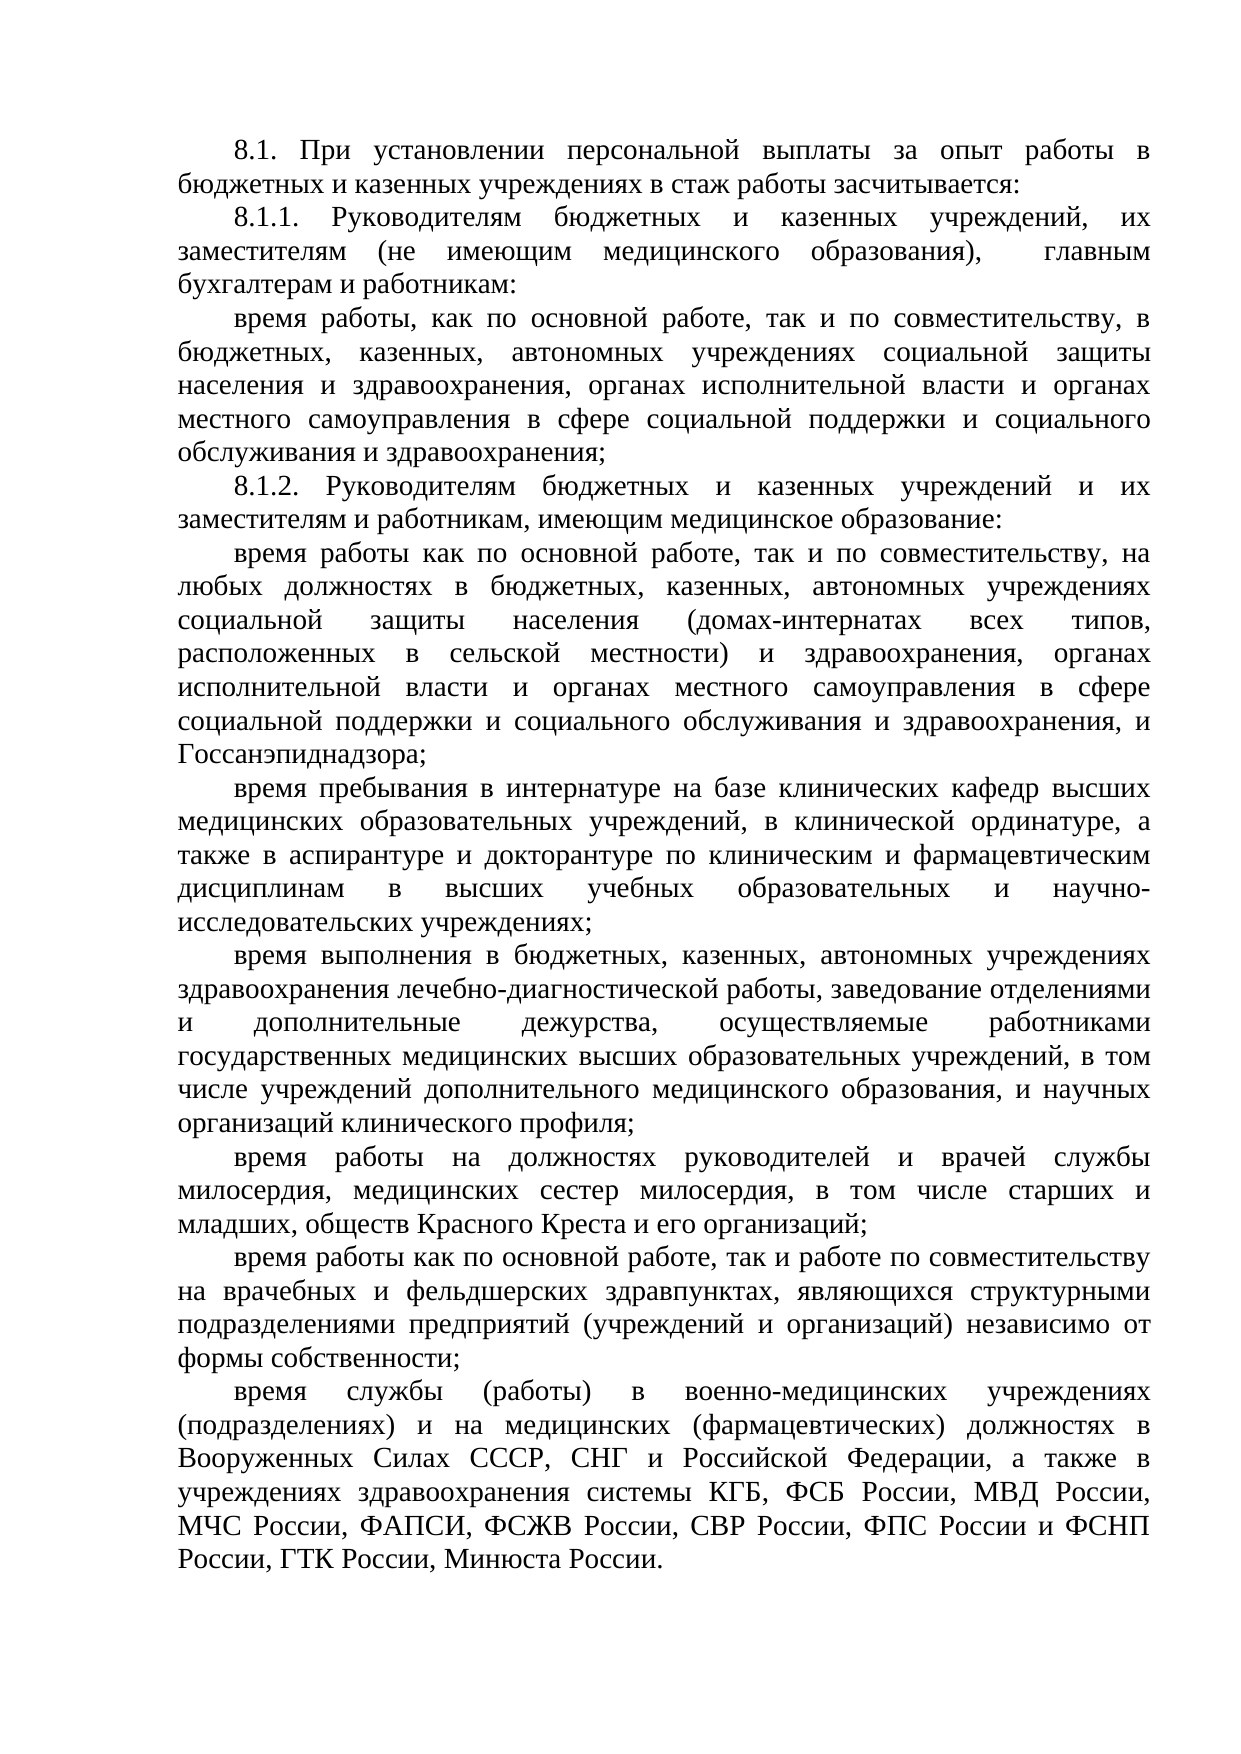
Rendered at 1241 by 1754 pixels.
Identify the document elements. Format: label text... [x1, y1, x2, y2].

text время выполнения в бюджетных, казенных, автономных учреждениях здравоохранения лечебно-диагностической работы, заведование отделениями и дополнительные дежурства, осуществляемые работниками государственных медицинских высших образовательных учреждений, в том числе учреждений дополнительного медицинского образования, и научных организаций клинического профиля; [177, 937, 1152, 1139]
text время работы как по основной работе, так и работе по совместительству на врачебных и фельдшерских здравпунктах, являющихся структурными подразделениями предприятий (учреждений и организаций) независимо от формы собственности; [177, 1239, 1152, 1373]
text 8.1.1. Руководителям бюджетных и казенных учреждений, их заместителям (не имеющим медицинского образования), главным бухгалтерам и работникам: [177, 199, 1152, 300]
text 8.1. При установлении персональной выплаты за опыт работы в бюджетных и казенных учреждениях в стаж работы засчитывается: [177, 132, 1152, 199]
text время работы как по основной работе, так и по совместительству, на любых должностях в бюджетных, казенных, автономных учреждениях социальной защиты населения (домах-интернатах всех типов, расположенных в сельской местности) и здравоохранения, органах исполнительной власти и органах местного самоуправления в сфере социальной поддержки и социального обслуживания и здравоохранения, и Госсанэпиднадзора; [177, 535, 1152, 770]
text время работы, как по основной работе, так и по совместительству, в бюджетных, казенных, автономных учреждениях социальной защиты населения и здравоохранения, органах исполнительной власти и органах местного самоуправления в сфере социальной поддержки и социального обслуживания и здравоохранения; [177, 300, 1152, 468]
text 8.1.2. Руководителям бюджетных и казенных учреждений и их заместителям и работникам, имеющим медицинское образование: [177, 468, 1152, 535]
text время службы (работы) в военно-медицинских учреждениях (подразделениях) и на медицинских (фармацевтических) должностях в Вооруженных Силах СССР, СНГ и Российской Федерации, а также в учреждениях здравоохранения системы КГБ, ФСБ России, МВД России, МЧС России, ФАПСИ, ФСЖВ России, СВР России, ФПС России и ФСНП России, ГТК России, Минюста России. [177, 1373, 1152, 1575]
text время работы на должностях руководителей и врачей службы милосердия, медицинских сестер милосердия, в том числе старших и младших, обществ Красного Креста и его организаций; [177, 1139, 1152, 1239]
text время пребывания в интернатуре на базе клинических кафедр высших медицинских образовательных учреждений, в клинической ординатуре, а также в аспирантуре и докторантуре по клиническим и фармацевтическим дисциплинам в высших учебных образовательных и научно-исследовательских учреждениях; [177, 770, 1152, 937]
